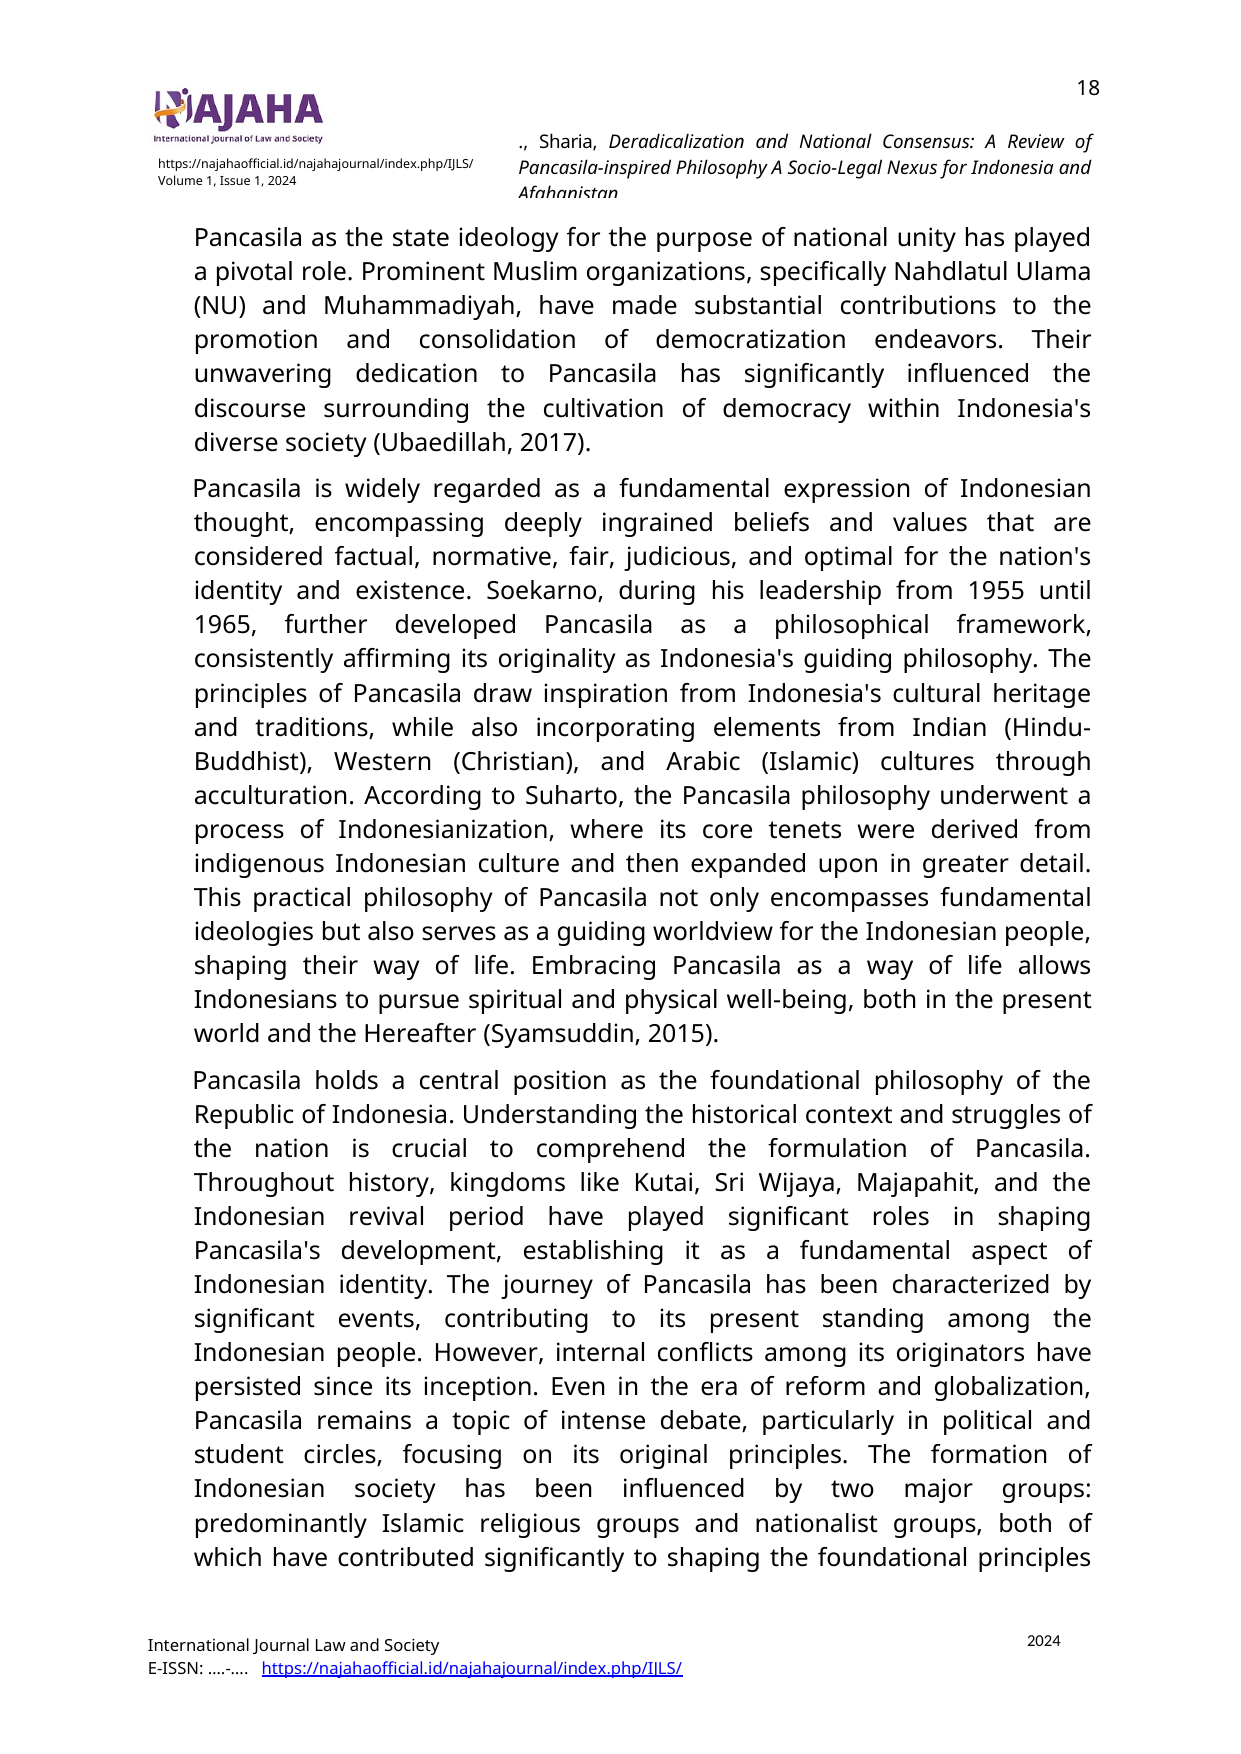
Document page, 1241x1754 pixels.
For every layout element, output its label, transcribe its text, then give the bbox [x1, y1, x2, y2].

picture [147, 75, 328, 158]
list Pancasila is widely regarded as a fundamental expression of Indonesian thought, encompassing deeply ingrained beliefs and values that are considered factual, normative, fair, judicious, and optimal for the nation's identity and existence. Soekarno, during his leadership from 1955 until 1965, further developed Pancasila as a philosophical framework, consistently affirming its originality as Indonesia's guiding philosophy. The principles of Pancasila draw inspiration from Indonesia's cultural heritage and traditions, while also incorporating elements from Indian (Hindu-Buddhist), Western (Christian), and Arabic (Islamic) cultures through acculturation. According to Suharto, the Pancasila philosophy underwent a process of Indonesianization, where its core tenets were derived from indigenous Indonesian culture and then expanded upon in greater detail. This practical philosophy of Pancasila not only encompasses fundamental ideologies but also serves as a guiding worldview for the Indonesian people, shaping their way of life. Embracing Pancasila as a way of life allows Indonesians to pursue spiritual and physical well-being, both in the present world and the Hereafter (Syamsuddin, 2015). [192, 471, 1093, 1050]
